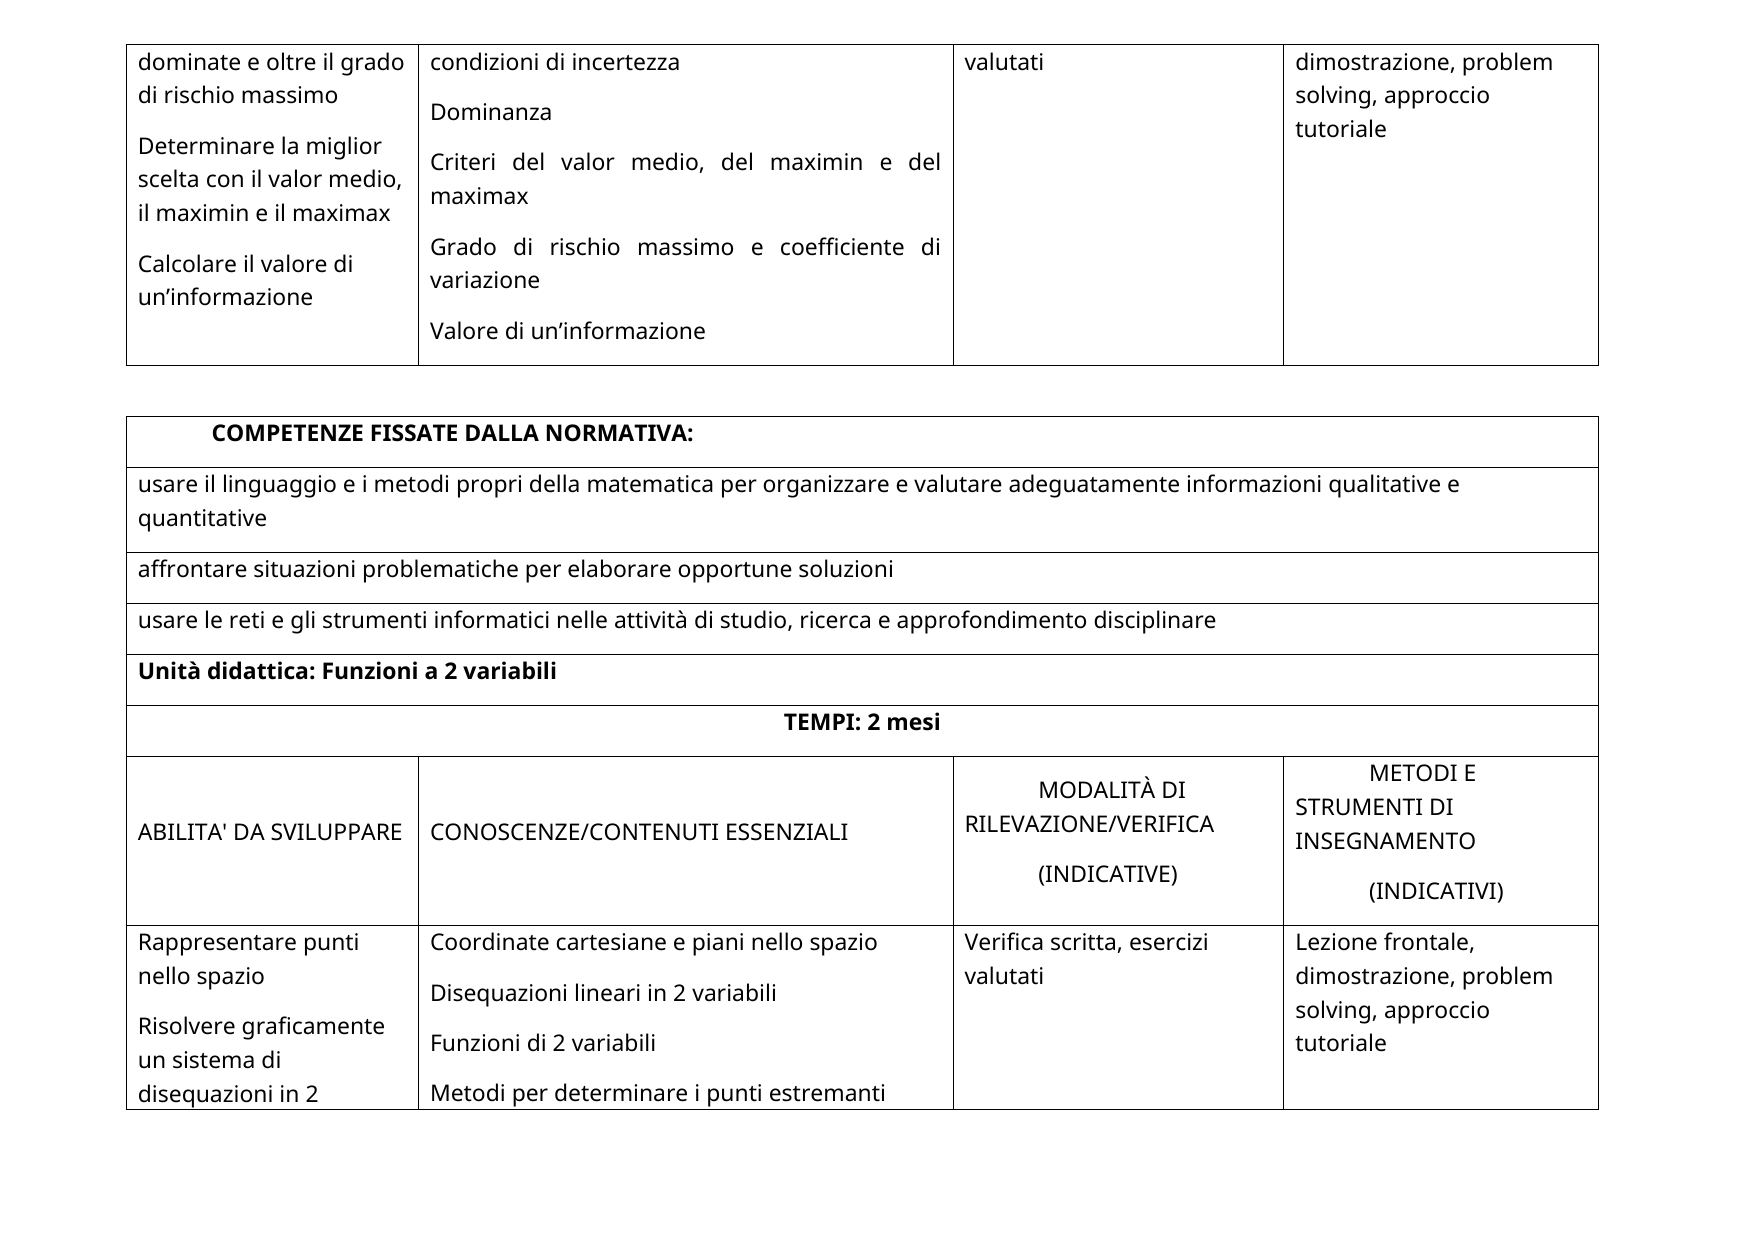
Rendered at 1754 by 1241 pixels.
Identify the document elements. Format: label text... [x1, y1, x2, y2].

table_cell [127, 45, 418, 364]
table_cell Unità didattica: Funzioni a 2 variabili [127, 655, 1598, 705]
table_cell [1284, 926, 1598, 1109]
table_cell TEMPI: 2 mesi [127, 706, 1598, 756]
table_cell affrontare situazioni problematiche per elaborare opportune soluzioni [127, 553, 1598, 603]
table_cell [954, 45, 1283, 364]
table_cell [419, 926, 953, 1109]
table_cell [419, 45, 953, 364]
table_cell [127, 926, 418, 1109]
table_cell usare il linguaggio e i metodi propri della matematica per organizzare e valutare adeguatamente informazioni qualitative e quantitative [127, 468, 1598, 552]
table_header COMPETENZE FISSATE DALLA NORMATIVA: [127, 417, 1598, 467]
table_cell ABILITA' DA SVILUPPARE [127, 757, 418, 925]
table_cell MODALITÀ DI RILEVAZIONE/VERIFICA (INDICATIVE) [954, 757, 1283, 925]
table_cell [954, 926, 1283, 1109]
table_cell CONOSCENZE/CONTENUTI ESSENZIALI [419, 757, 953, 925]
table_cell METODI E STRUMENTI DI INSEGNAMENTO (INDICATIVI) [1284, 757, 1598, 925]
table_cell usare le reti e gli strumenti informatici nelle attività di studio, ricerca e approfondimento disciplinare [127, 604, 1598, 654]
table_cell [1284, 45, 1598, 364]
